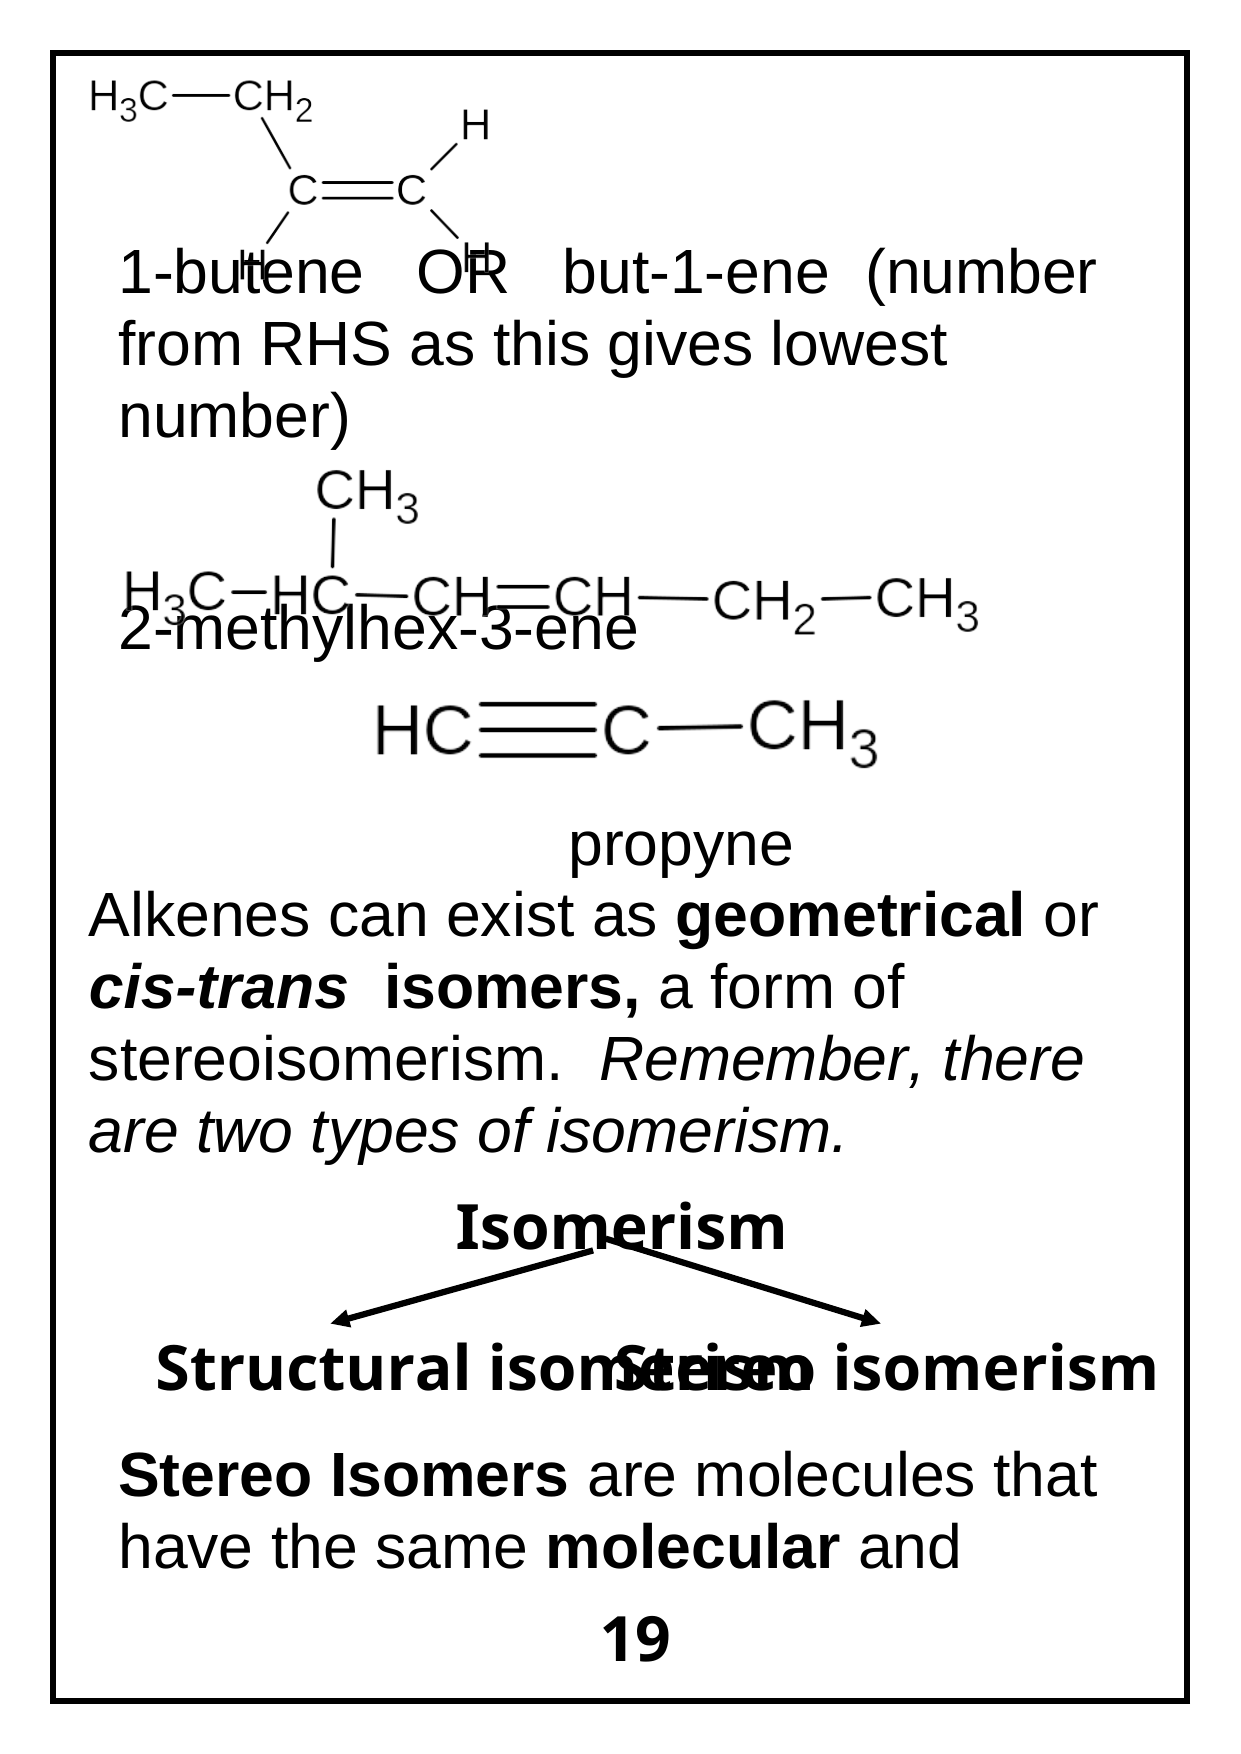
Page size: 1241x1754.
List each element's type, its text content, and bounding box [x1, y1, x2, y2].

list propyne [118, 806, 1152, 878]
list 2-methylhex-3-ene [118, 591, 1152, 662]
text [118, 1438, 1152, 1582]
list Alkenes can exist as geometrical or cis-trans isomers, a form of stereoisomerism. Remember, there are two types of isomerism. [88, 878, 1167, 1166]
list 1-butene OR but-1-ene (number from RHS as this gives lowest number) [118, 235, 1152, 451]
